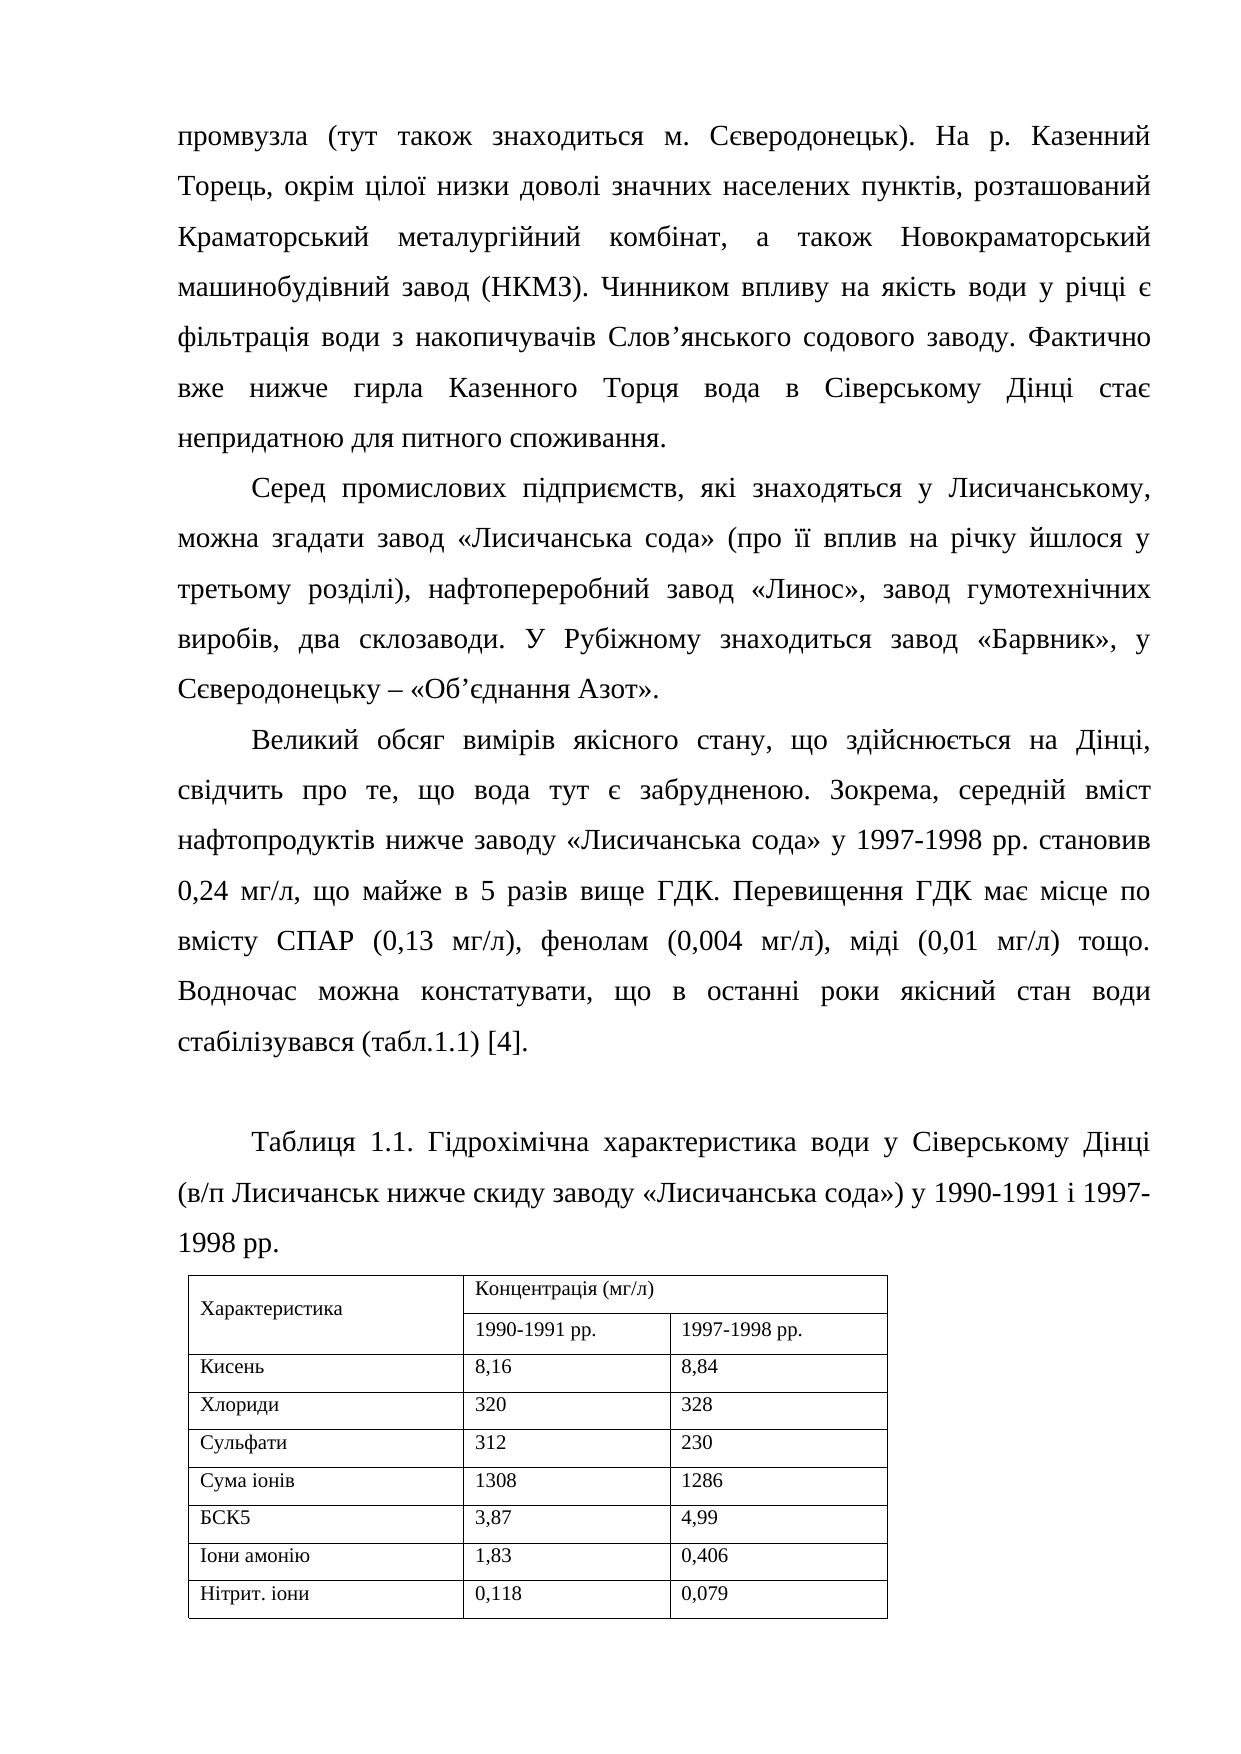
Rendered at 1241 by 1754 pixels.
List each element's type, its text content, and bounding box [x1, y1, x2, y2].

table_cell 1990-1991 рр. [464, 1314, 670, 1354]
table_cell 0,406 [671, 1544, 887, 1580]
table_cell 0,079 [671, 1581, 887, 1618]
table_cell БСК5 [189, 1506, 463, 1542]
text Серед промислових підприємств, які знаходяться у Лисичанському, можна згадати завод «Лисичанська сода» (про її вплив на річку йшлося у третьому розділі), нафтопереробний завод «Линос», завод гумотехнічних виробів, два склозаводи. У Рубіжному знаходиться завод «Барвник», у Сєверодонецьку – «Об’єднання Азот». [177, 470, 1152, 705]
text Таблиця 1.1. Гідрохімічна характеристика води у Сіверському Дінці (в/п Лисичанськ нижче скиду заводу «Лисичанська сода») у 1990-1991 і 1997-1998 рр. [177, 1124, 1152, 1258]
table_header Характеристика [189, 1276, 463, 1354]
table_cell 3,87 [464, 1506, 670, 1542]
text Великий обсяг вимірів якісного стану, що здійснюється на Дінці, свідчить про те, що вода тут є забрудненою. Зокрема, середній вміст нафтопродуктів нижче заводу «Лисичанська сода» у 1997-1998 рр. становив 0,24 мг/л, що майже в 5 разів вище ГДК. Перевищення ГДК має місце по вмісту СПАР (0,13 мг/л), фенолам (0,004 мг/л), міді (0,01 мг/л) тощо. Водночас можна констатувати, що в останні роки якісний стан води стабілізувався (табл.1.1) [4]. [177, 722, 1152, 1057]
table_cell Кисень [189, 1355, 463, 1392]
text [177, 118, 1152, 453]
table_cell Сульфати [189, 1430, 463, 1467]
table_cell 320 [464, 1393, 670, 1429]
table_cell 1,83 [464, 1544, 670, 1580]
table_cell 8,84 [671, 1355, 887, 1392]
table_cell Хлориди [189, 1393, 463, 1429]
table_cell 1997-1998 рр. [671, 1314, 887, 1354]
table_cell 328 [671, 1393, 887, 1429]
table_cell 312 [464, 1430, 670, 1467]
table_cell 230 [671, 1430, 887, 1467]
table_header Концентрація (мг/л) [464, 1276, 887, 1313]
table_cell Іони амонію [189, 1544, 463, 1580]
table_cell 1308 [464, 1468, 670, 1505]
table_cell 4,99 [671, 1506, 887, 1542]
table_cell 1286 [671, 1468, 887, 1505]
table_cell 0,118 [464, 1581, 670, 1618]
table_cell Сума іонів [189, 1468, 463, 1505]
table_cell 8,16 [464, 1355, 670, 1392]
table_cell Нітрит. іони [189, 1581, 463, 1618]
